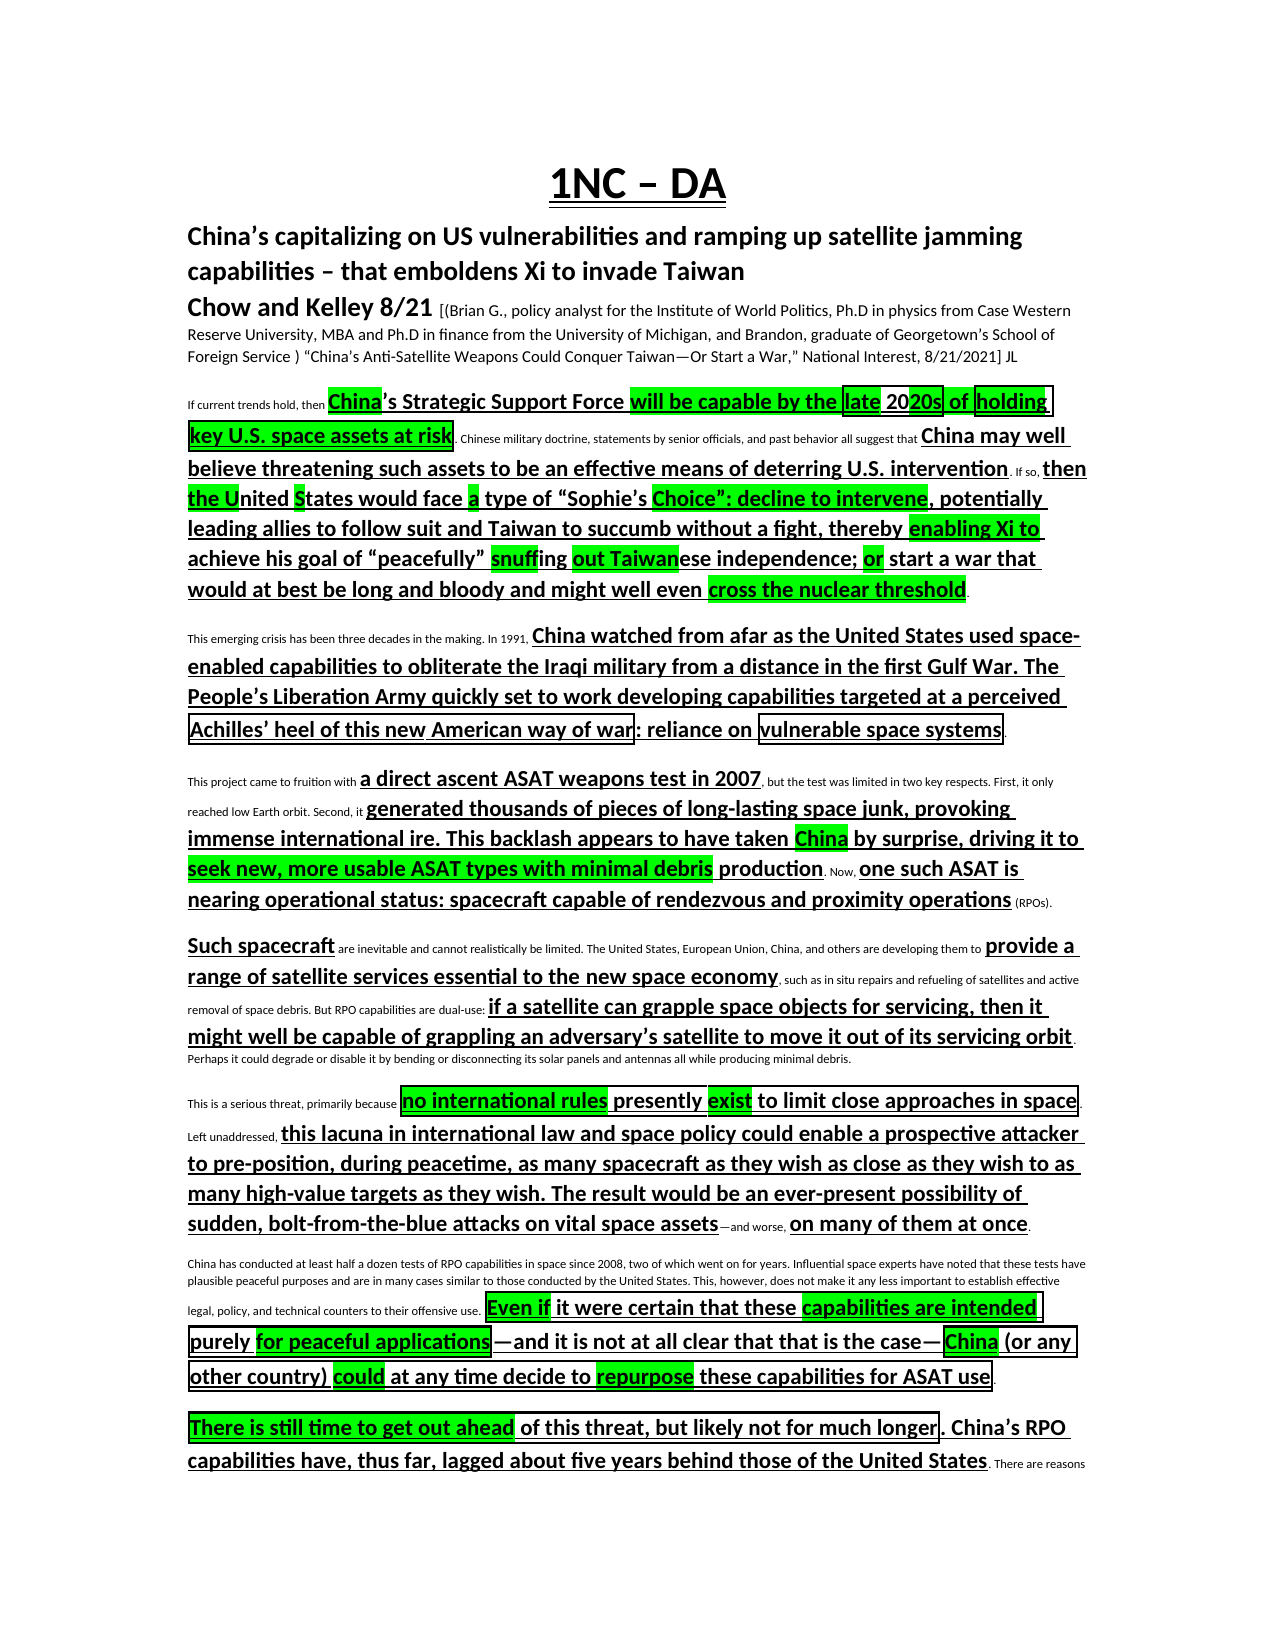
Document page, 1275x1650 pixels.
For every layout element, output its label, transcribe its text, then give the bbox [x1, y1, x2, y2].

text China has conducted at least half a dozen tests of RPO capabilities in space since 2008, two of which went on for years. Influential space experts have noted that these tests have plausible peaceful purposes and are in many cases similar to those conducted by the United States. This, however, does not make it any less important to establish effective legal, policy, and technical counters to their offensive use. Even if it were certain that these capabilities are intended purely for peaceful applications—and it is not at all clear that that is the case—China (or any other country) could at any time decide to repurpose these capabilities for ASAT use. [187, 1256, 1087, 1392]
text This project came to fruition with a direct ascent ASAT weapons test in 2007, but the test was limited in two key respects. First, it only reached low Earth orbit. Second, it generated thousands of pieces of long-lasting space junk, provoking immense international ire. This backlash appears to have taken China by surprise, driving it to seek new, more usable ASAT types with minimal debris production. Now, one such ASAT is nearing operational status: spacecraft capable of rendezvous and proximity operations (RPOs). [187, 764, 1087, 913]
text If current trends hold, then China’s Strategic Support Force will be capable by the late 2020s of holding key U.S. space assets at risk. Chinese military doctrine, statements by senior officials, and past behavior all suggest that China may well believe threatening such assets to be an effective means of deterring U.S. intervention. If so, then the United States would face a type of “Sophie’s Choice”: decline to intervene, potentially leading allies to follow suit and Taiwan to succumb without a fight, thereby enabling Xi to achieve his goal of “peacefully” snuffing out Taiwanese independence; or start a war that would at best be long and bloody and might well even cross the nuclear threshold. [187, 385, 1087, 603]
text This emerging crisis has been three decades in the making. In 1991, China watched from afar as the United States used space-enabled capabilities to obliterate the Iraqi military from a distance in the first Gulf War. The People’s Liberation Army quickly set to work developing capabilities targeted at a perceived Achilles’ heel of this new American way of war: reliance on vulnerable space systems. [187, 622, 1087, 745]
text This is a serious threat, primarily because no international rules presently exist to limit close approaches in space. Left unaddressed, this lacuna in international law and space policy could enable a prospective attacker to pre-position, during peacetime, as many spacecraft as they wish as close as they wish to as many high-value targets as they wish. The result would be an ever-present possibility of sudden, bolt-from-the-blue attacks on vital space assets—and worse, on many of them at once. [187, 1084, 1087, 1238]
text Chow and Kelley 8/21 [(Brian G., policy analyst for the Institute of World Politics, Ph.D in physics from Case Western Reserve University, MBA and Ph.D in finance from the University of Michigan, and Brandon, graduate of Georgetown’s School of Foreign Service ) “China’s Anti-Satellite Weapons Could Conquer Taiwan—Or Start a War,” National Interest, 8/21/2021] JL [187, 290, 1087, 367]
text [187, 1411, 1087, 1474]
subtitle China’s capitalizing on US vulnerabilities and ramping up satellite jamming capabilities – that emboldens Xi to invade Taiwan [187, 219, 1087, 287]
subtitle 1NC – DA [187, 154, 1087, 210]
text Such spacecraft are inevitable and cannot realistically be limited. The United States, European Union, China, and others are developing them to provide a range of satellite services essential to the new space economy, such as in situ repairs and refueling of satellites and active removal of space debris. But RPO capabilities are dual-use: if a satellite can grapple space objects for servicing, then it might well be capable of grappling an adversary’s satellite to move it out of its servicing orbit. Perhaps it could degrade or disable it by bending or disconnecting its solar panels and antennas all while producing minimal debris. [187, 932, 1087, 1067]
